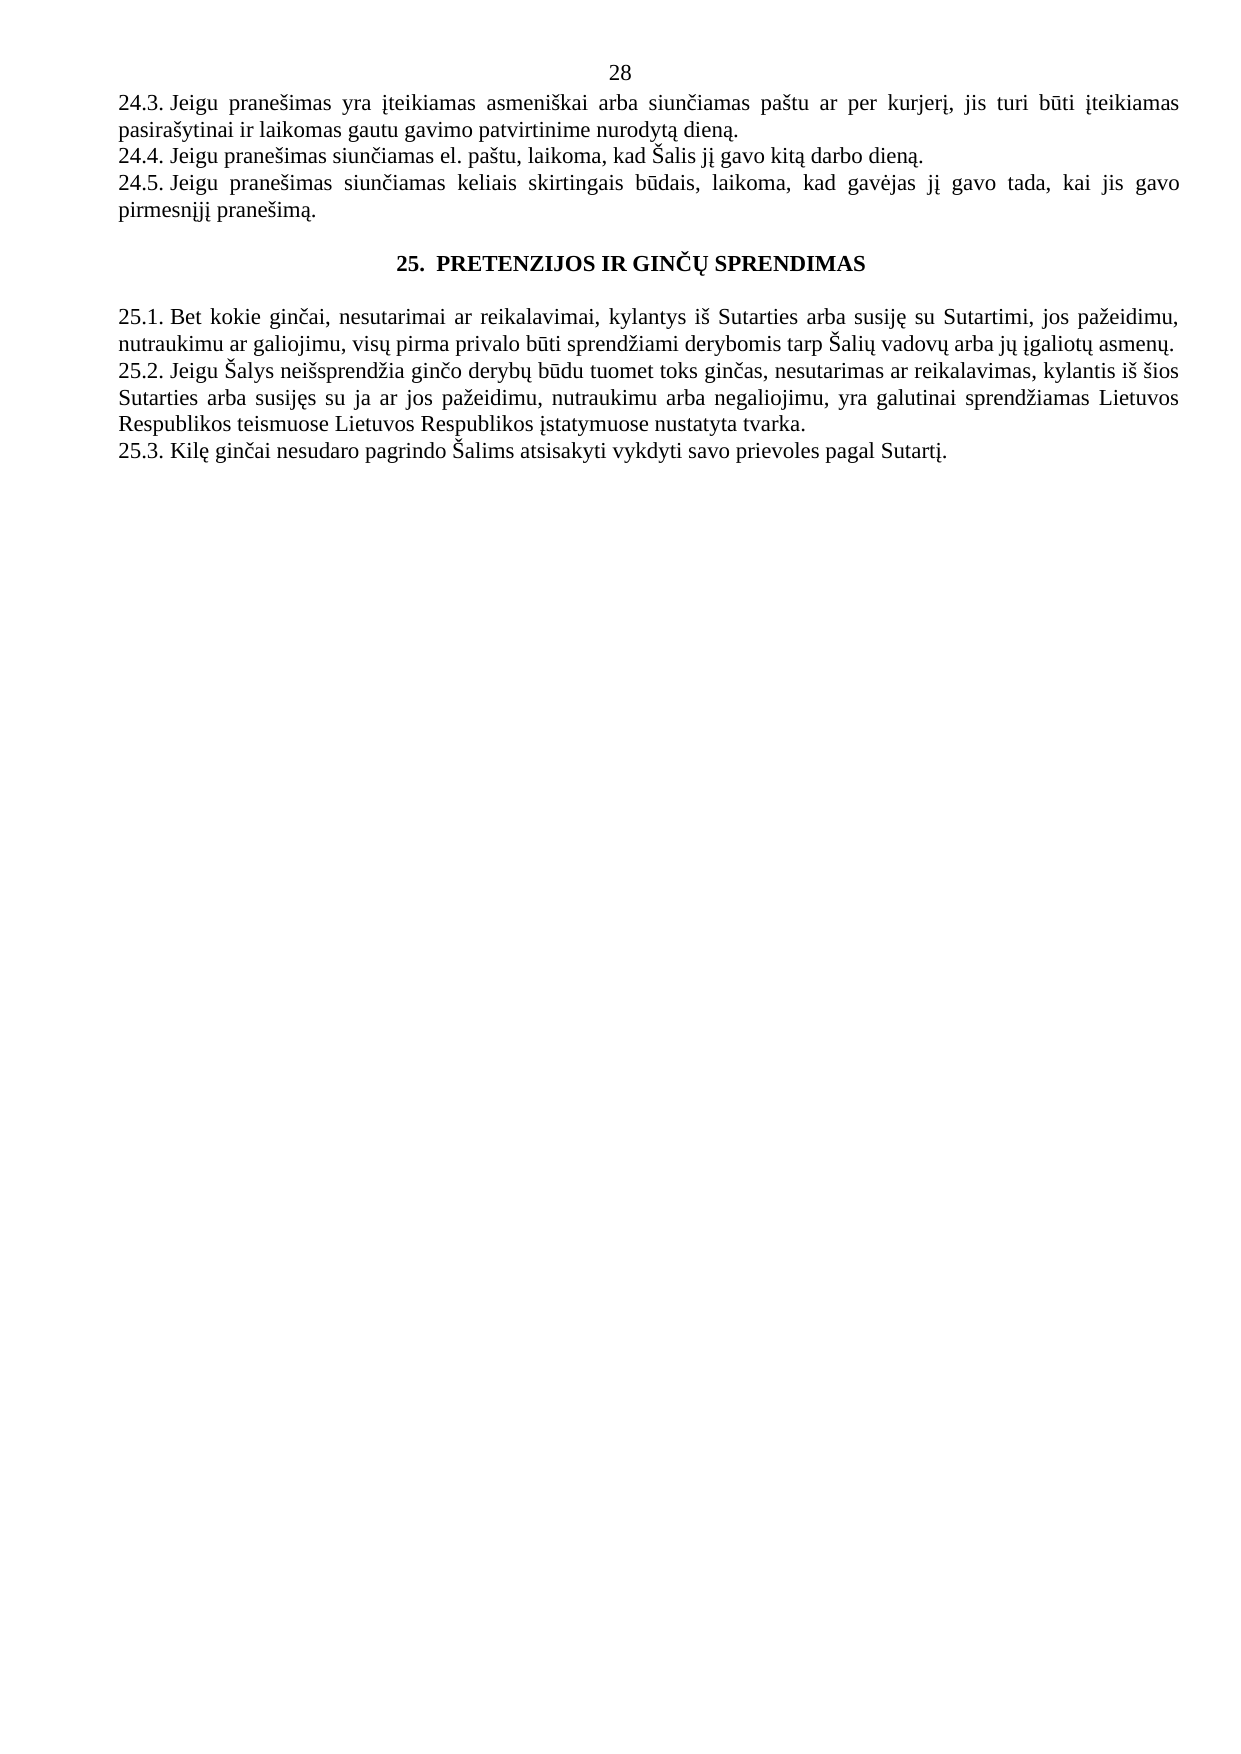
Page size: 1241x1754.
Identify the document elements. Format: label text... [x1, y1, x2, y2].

text 25.1. Bet kokie ginčai, nesutarimai ar reikalavimai, kylantys iš Sutarties arba susiję su Sutartimi, jos pažeidimu, nutraukimu ar galiojimu, visų pirma privalo būti sprendžiami derybomis tarp Šalių vadovų arba jų įgaliotų asmenų. [118, 303, 1181, 356]
text 24.3. Jeigu pranešimas yra įteikiamas asmeniškai arba siunčiamas paštu ar per kurjerį, jis turi būti įteikiamas pasirašytinai ir laikomas gautu gavimo patvirtinime nurodytą dieną. [118, 89, 1181, 142]
text 25.3. Kilę ginčai nesudaro pagrindo Šalims atsisakyti vykdyti savo prievoles pagal Sutartį. [118, 437, 1181, 463]
text 24.4. Jeigu pranešimas siunčiamas el. paštu, laikoma, kad Šalis jį gavo kitą darbo dieną. [118, 142, 1181, 169]
text 25. PRETENZIJOS IR GINČŲ SPRENDIMAS [81, 249, 1181, 276]
text 25.2. Jeigu Šalys neišsprendžia ginčo derybų būdu tuomet toks ginčas, nesutarimas ar reikalavimas, kylantis iš šios Sutarties arba susijęs su ja ar jos pažeidimu, nutraukimu arba negaliojimu, yra galutinai sprendžiamas Lietuvos Respublikos teismuose Lietuvos Respublikos įstatymuose nustatyta tvarka. [118, 356, 1181, 437]
text 24.5. Jeigu pranešimas siunčiamas keliais skirtingais būdais, laikoma, kad gavėjas jį gavo tada, kai jis gavo pirmesnįjį pranešimą. [118, 169, 1181, 222]
